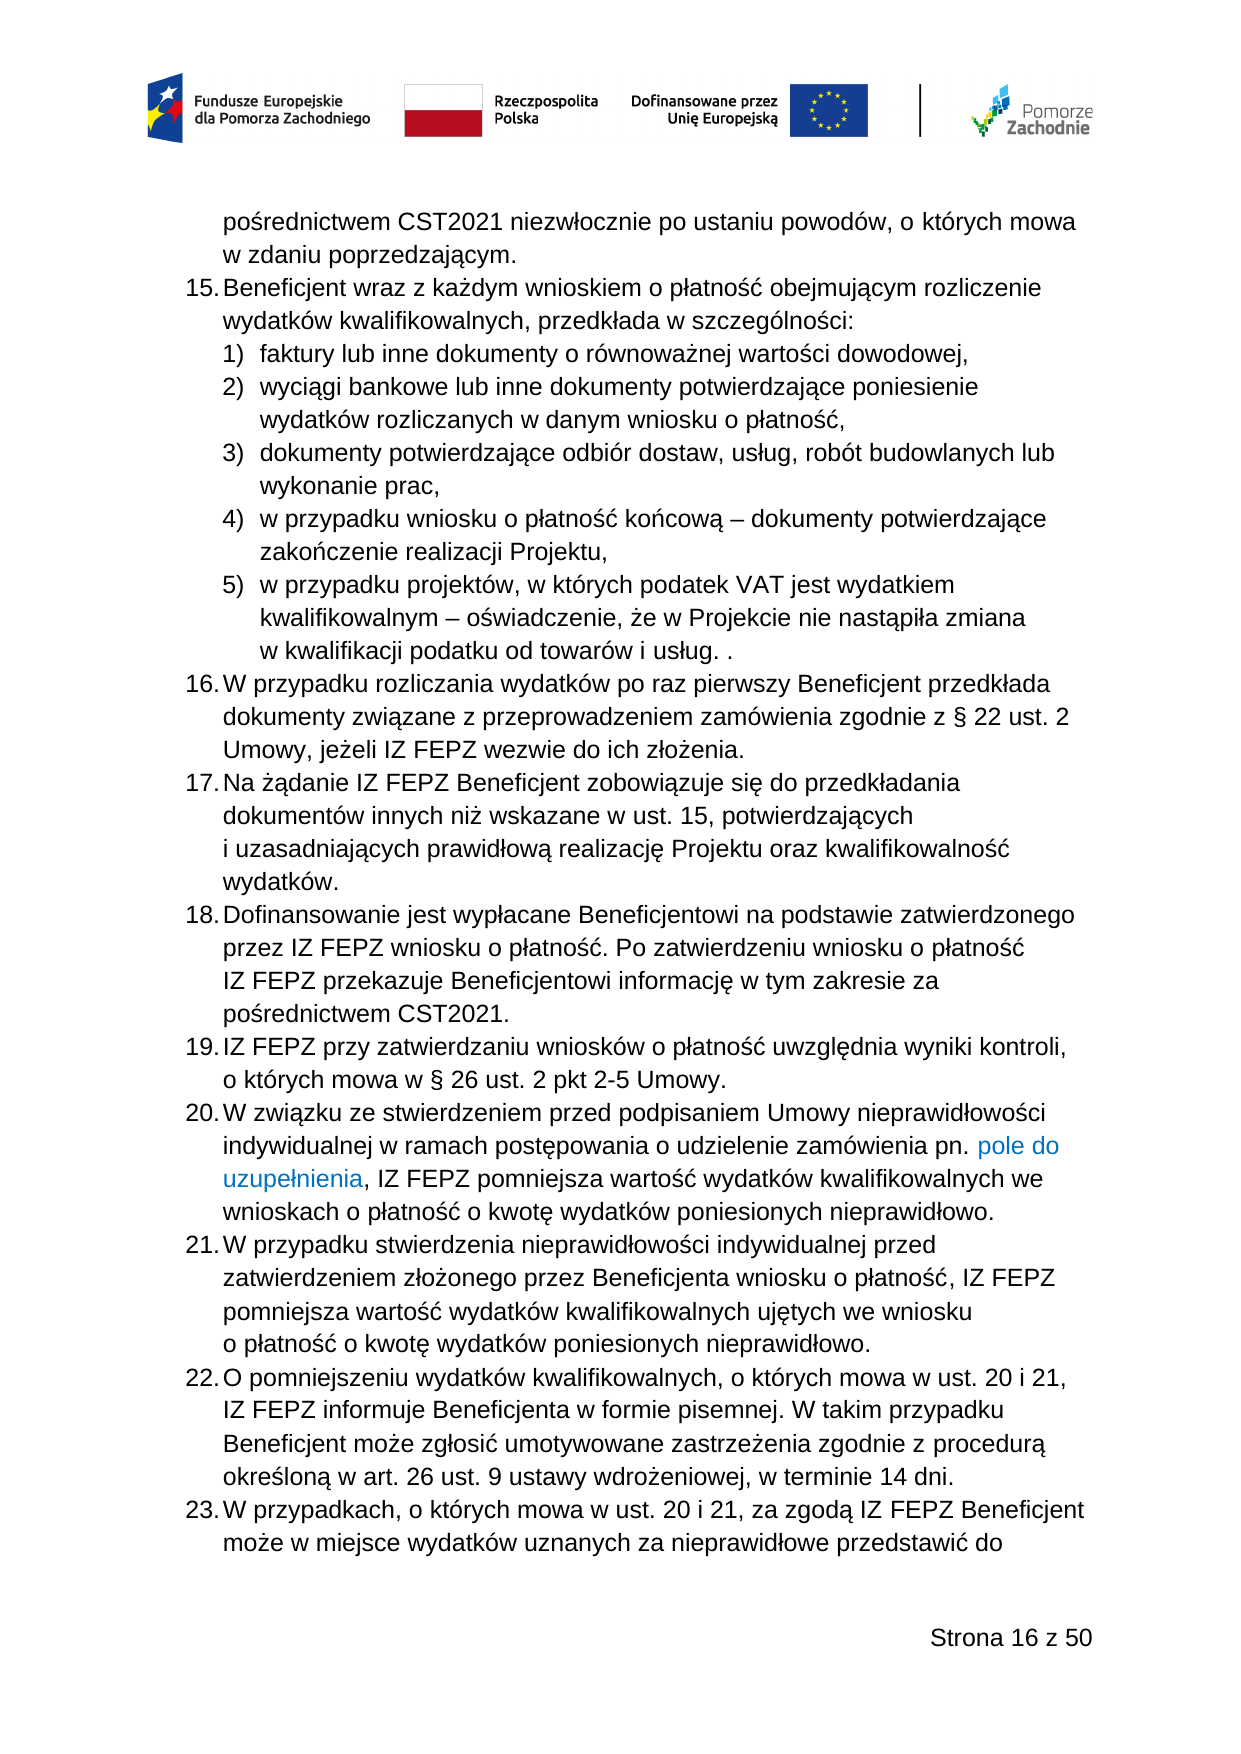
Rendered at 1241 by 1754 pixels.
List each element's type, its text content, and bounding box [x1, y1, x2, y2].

list w przypadku wniosku o płatność końcową – dokumenty potwierdzające zakończenie realizacji Projektu, [222, 504, 1092, 566]
text W związku ze stwierdzeniem przed podpisaniem Umowy nieprawidłowości indywidualnej w ramach postępowania o udzielenie zamówienia pn. , IZ FEPZ pomniejsza wartość wydatków kwalifikowalnych we wnioskach o płatność o kwotę wydatków poniesionych nieprawidłowo. [185, 1098, 1092, 1226]
picture [147, 73, 1093, 143]
text Dofinansowanie jest wypłacane Beneficjentowi na podstawie zatwierdzonego przez IZ FEPZ wniosku o płatność. Po zatwierdzeniu wniosku o płatność IZ FEPZ przekazuje Beneficjentowi informację w tym zakresie za pośrednictwem CST2021. [185, 900, 1092, 1028]
list Na żądanie IZ FEPZ Beneficjent zobowiązuje się do przedkładania dokumentów innych niż wskazane w ust. 15, potwierdzających i uzasadniających prawidłową realizację Projektu oraz kwalifikowalność wydatków. [185, 768, 1092, 896]
text W przypadku stwierdzenia nieprawidłowości indywidualnej przed zatwierdzeniem złożonego przez Beneficjenta wniosku o płatność, IZ FEPZ pomniejsza wartość wydatków kwalifikowalnych ujętych we wniosku o płatność o kwotę wydatków poniesionych nieprawidłowo. [185, 1230, 1092, 1358]
list dokumenty potwierdzające odbiór dostaw, usług, robót budowlanych lub wykonanie prac, [222, 438, 1092, 500]
list wyciągi bankowe lub inne dokumenty potwierdzające poniesienie wydatków rozliczanych w danym wniosku o płatność, [222, 372, 1092, 434]
list faktury lub inne dokumenty o równoważnej wartości dowodowej, [222, 339, 1092, 368]
list w przypadku projektów, w których podatek VAT jest wydatkiem kwalifikowalnym – oświadczenie, że w Projekcie nie nastąpiła zmiana w kwalifikacji podatku od towarów i usług. . [222, 570, 1092, 665]
text IZ FEPZ przy zatwierdzaniu wniosków o płatność uwzględnia wyniki kontroli, o których mowa w § 26 ust. 2 pkt 2-5 Umowy. [185, 1032, 1092, 1094]
text W przypadku rozliczania wydatków po raz pierwszy Beneficjent przedkłada dokumenty związane z przeprowadzeniem zamówienia zgodnie z § 22 ust. 2 Umowy, jeżeli IZ FEPZ wezwie do ich złożenia. [185, 669, 1092, 764]
text O pomniejszeniu wydatków kwalifikowalnych, o których mowa w ust. 20 i 21, IZ FEPZ informuje Beneficjenta w formie pisemnej. W takim przypadku Beneficjent może zgłosić umotywowane zastrzeżenia zgodnie z procedurą określoną w art. 26 ust. 9 ustawy wdrożeniowej, w terminie 14 dni. [185, 1362, 1092, 1490]
text Beneficjent wraz z każdym wnioskiem o płatność obejmującym rozliczenie wydatków kwalifikowalnych, przedkłada w szczególności: [185, 273, 1092, 334]
